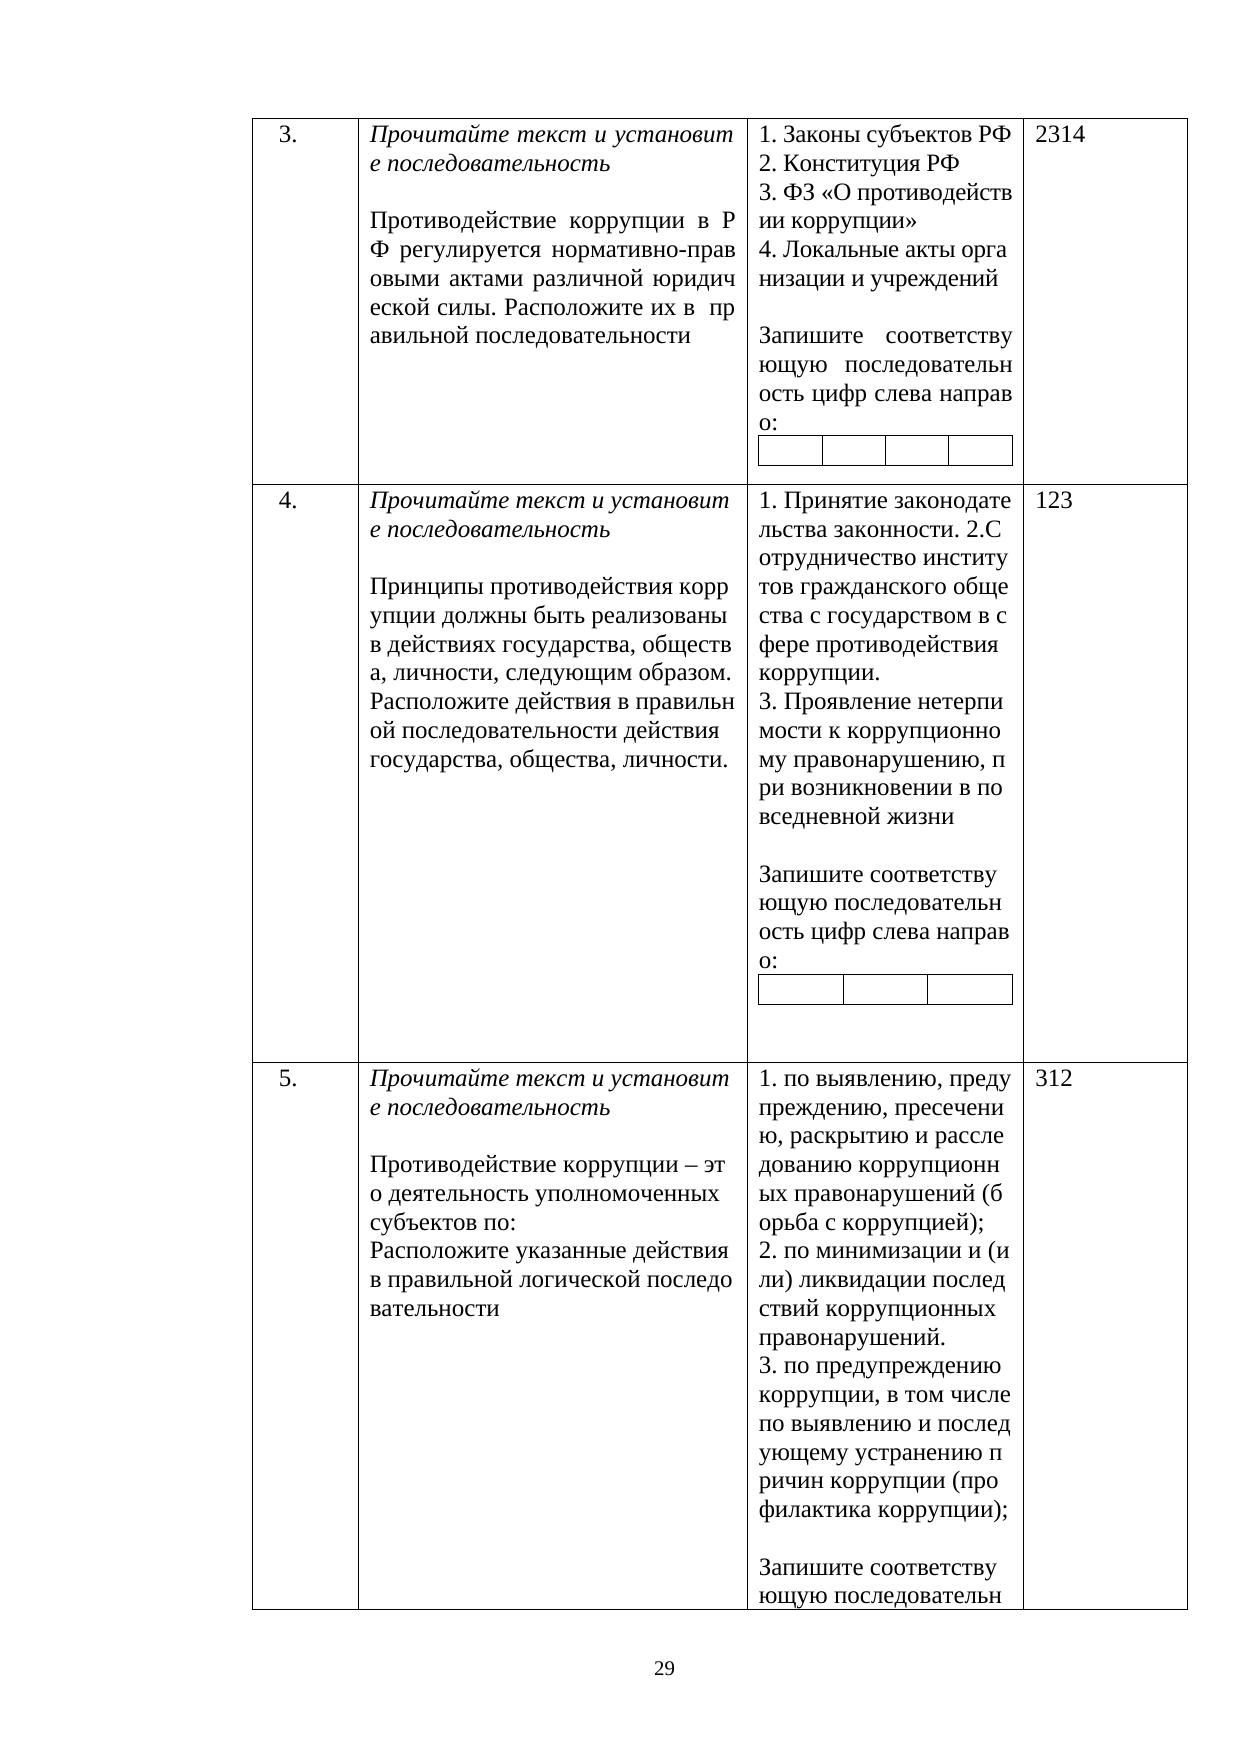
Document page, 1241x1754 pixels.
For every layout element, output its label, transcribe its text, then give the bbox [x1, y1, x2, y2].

table_cell 2314 [1024, 119, 1187, 484]
table_cell 1. Принятие законодательства законности. 2.Сотрудничество институтов гражданского общества с государством в сфере противодействия коррупции. 3. Проявление нетерпимости к коррупционному правонарушению, при возникновении в повседневной жизни Запишите соответствующую последовательность цифр слева направо: [748, 485, 1023, 1062]
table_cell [359, 1063, 747, 1609]
table_cell [253, 119, 358, 484]
table_cell Прочитайте текст и установите последовательность Противодействие коррупции в РФ регулируется нормативно-правовыми актами различной юридической силы. Расположите их в правильной последовательности [359, 119, 747, 484]
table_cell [748, 1063, 1023, 1609]
table_cell [253, 1063, 358, 1609]
table_cell Прочитайте текст и установите последовательность Принципы противодействия коррупции должны быть реализованы в действиях государства, общества, личности, следующим образом. Расположите действия в правильной последовательности действия государства, общества, личности. [359, 485, 747, 1062]
table_cell [253, 485, 358, 1062]
table_cell 123 [1024, 485, 1187, 1062]
table_cell 1. Законы субъектов РФ 2. Конституция РФ 3. ФЗ «О противодействии коррупции» 4. Локальные акты организации и учреждений Запишите соответствующую последовательность цифр слева направо: [748, 119, 1023, 484]
table_cell 312 [1024, 1063, 1187, 1609]
